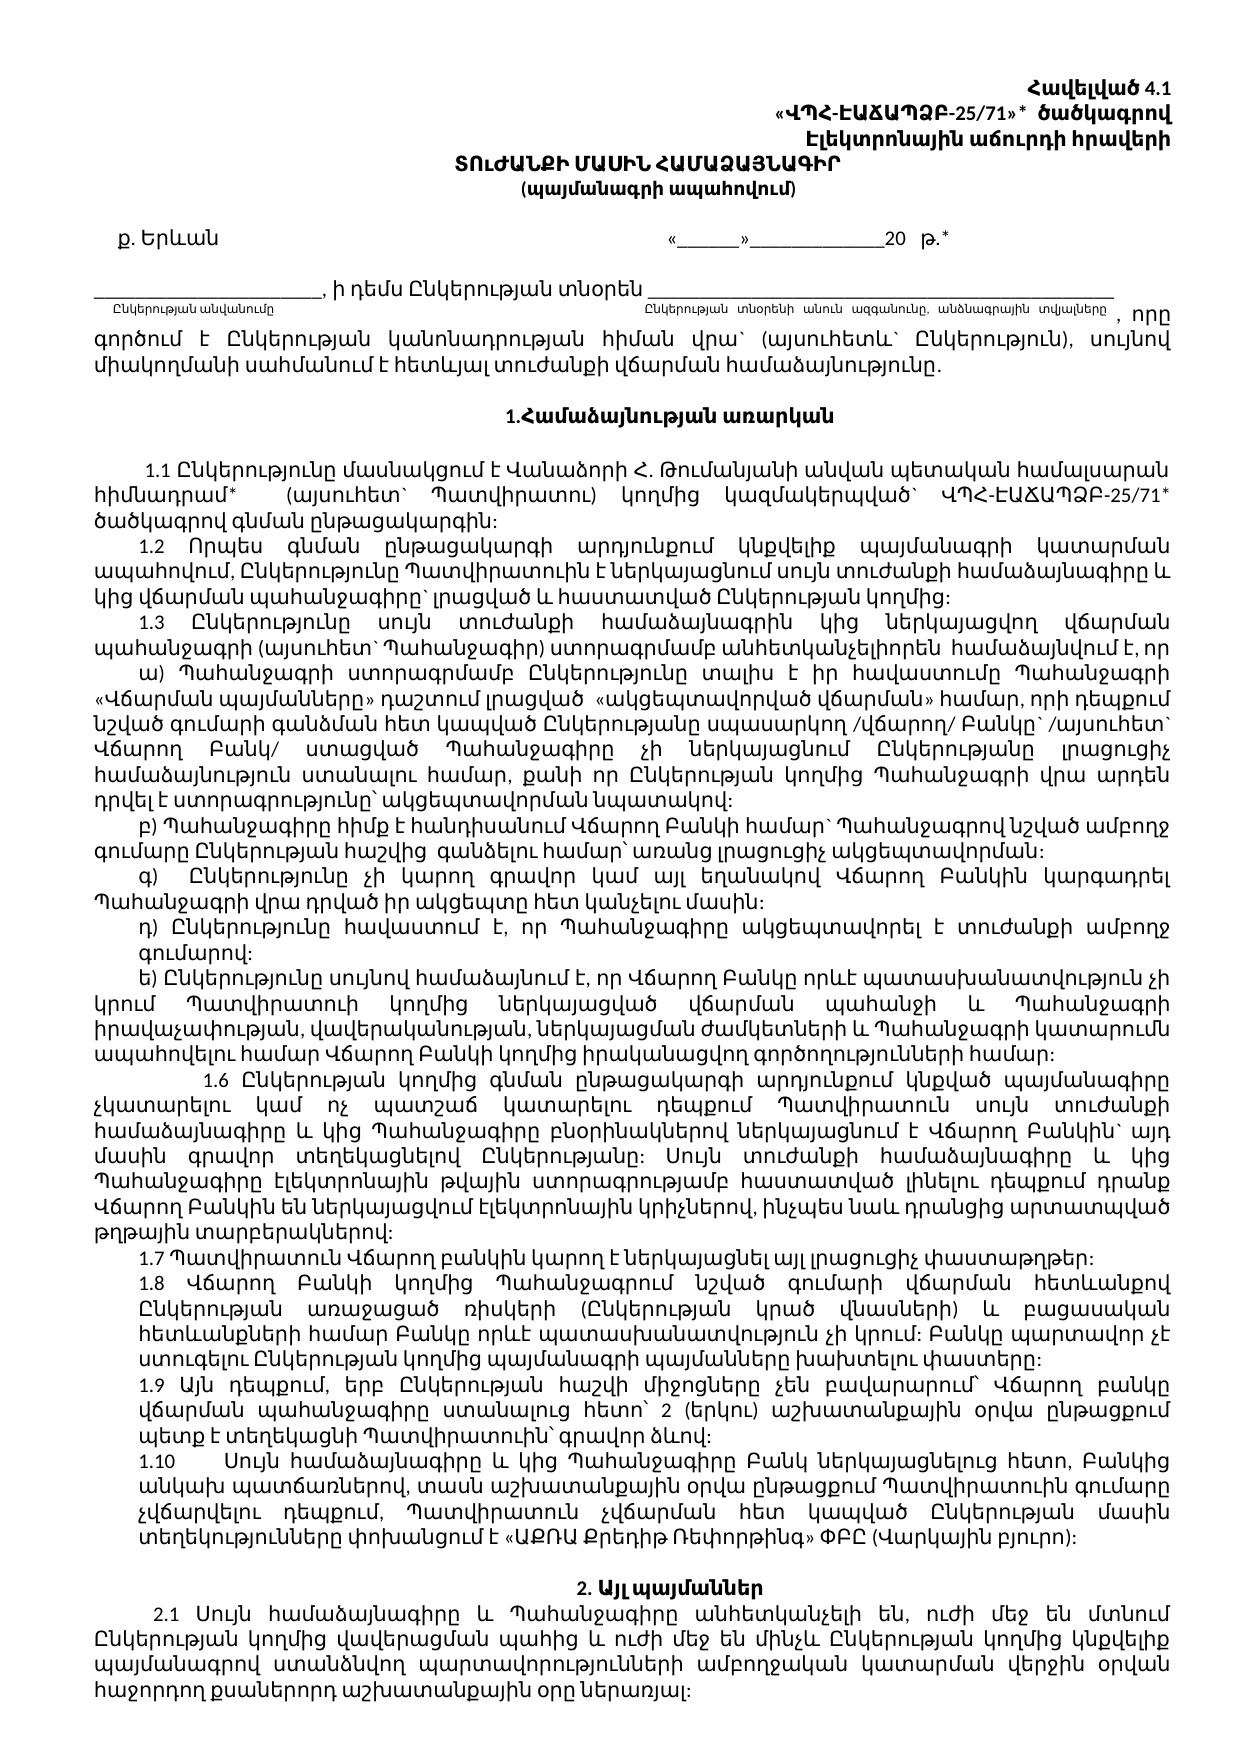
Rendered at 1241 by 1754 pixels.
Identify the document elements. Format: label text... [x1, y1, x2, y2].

text 1.1 Ընկերությունը մասնակցում է Վանաձորի Հ. Թումանյանի անվան պետական համալսարան հիմնադրամ* (այսուհետ` Պատվիրատու) կողմից կազմակերպված` ՎՊՀ-ԷԱՃԱՊՁԲ-25/71* ծածկագրով գնման ընթացակարգին: [94, 457, 1171, 533]
text գ) Ընկերությունը չի կարող գրավոր կամ այլ եղանակով Վճարող Բանկին կարգադրել Պահանջագրի վրա դրված իր ակցեպտը հետ կանչելու մասին: [94, 864, 1171, 914]
text 1.3 Ընկերությունը սույն տուժանքի համաձայնագրին կից ներկայացվող վճարման պահանջագրի (այսուհետ` Պահանջագիր) ստորագրմամբ անհետկանչելիորեն համաձայնվում է, որ [94, 609, 1171, 660]
text 1.9 Այն դեպքում, երբ Ընկերության հաշվի միջոցները չեն բավարարում՝ Վճարող բանկը վճարման պահանջագիրը ստանալուց հետո՝ 2 (երկու) աշխատանքային օրվա ընթացքում պետք է տեղեկացնի Պատվիրատուին՝ գրավոր ձևով: [138, 1372, 1171, 1448]
text ե) Ընկերությունը սույնով համաձայնում է, որ Վճարող Բանկը որևէ պատասխանատվություն չի կրում Պատվիրատուի կողմից ներկայացված վճարման պահանջի և Պահանջագրի իրավաչափության, վավերականության, ներկայացման ժամկետների և Պահանջագրի կատարումն ապահովելու համար Վճարող Բանկի կողմից իրականացվող գործողությունների համար: [94, 965, 1171, 1067]
text Էլեկտրոնային աճուրդի հրավերի [94, 126, 1171, 151]
text 2.1 Սույն համաձայնագիրը և Պահանջագիրը անհետկանչելի են, ուժի մեջ են մտնում Ընկերության կողմից վավերացման պահից և ուժի մեջ են մինչև Ընկերության կողմից կնքվելիք պայմանագրով ստանձնվող պարտավորությունների ամբողջական կատարման վերջին օրվան հաջորդող քսաներորդ աշխատանքային օրը ներառյալ: [94, 1601, 1171, 1702]
text ք. Երևան «______»_____________20 թ.* [94, 225, 1171, 250]
text դ) Ընկերությունը հավաստում է, որ Պահանջագիրը ակցեպտավորել է տուժանքի ամբողջ գումարով: [138, 914, 1171, 965]
text բ) Պահանջագիրը հիմք է հանդիսանում Վճարող Բանկի համար` Պահանջագրով նշված ամբողջ գումարը Ընկերության հաշվից գանձելու համար՝ առանց լրացուցիչ ակցեպտավորման: [94, 813, 1171, 864]
text 2. Այլ պայմաններ [169, 1575, 1171, 1601]
text 1.2 Որպես գնման ընթացակարգի արդյունքում կնքվելիք պայմանագրի կատարման ապահովում, Ընկերությունը Պատվիրատուին է ներկայացնում սույն տուժանքի համաձայնագիրը և կից վճարման պահանջագիրը` լրացված և հաստատված Ընկերության կողմից: [94, 533, 1171, 609]
text 1.8 Վճարող Բանկի կողմից Պահանջագրում նշված գումարի վճարման հետևանքով Ընկերության առաջացած ռիսկերի (Ընկերության կրած վնասների) և բացասական հետևանքների համար Բանկը որևէ պատասխանատվություն չի կրում: Բանկը պարտավոր չէ ստուգելու Ընկերության կողմից պայմանագրի պայմանները խախտելու փաստերը: [138, 1270, 1171, 1372]
text 1.7 Պատվիրատուն Վճարող բանկին կարող է ներկայացնել այլ լրացուցիչ փաստաթղթեր: [138, 1245, 1171, 1270]
text ՏՈւԺԱՆՔԻ ՄԱՍԻՆ ՀԱՄԱՁԱՅՆԱԳԻՐ [94, 151, 1171, 177]
text ______________________, ի դեմս Ընկերության տնօրեն _____________________________________________ [94, 276, 1171, 301]
text Հավելված 4.1 [94, 75, 1171, 100]
text (պայմանագրի ապահովում) [94, 177, 1171, 199]
text 1.Համաձայնության առարկան [169, 403, 1171, 428]
text 1.10 Սույն համաձայնագիրը և կից Պահանջագիրը Բանկ ներկայացնելուց հետո, Բանկից անկախ պատճառներով, տասն աշխատանքային օրվա ընթացքում Պատվիրատուին գումարը չվճարվելու դեպքում, Պատվիրատուն չվճարման հետ կապված Ընկերության մասին տեղեկությունները փոխանցում է «ԱՔՌԱ Քրեդիթ Ռեփորթինգ» ՓԲԸ (Վարկային բյուրո): [138, 1448, 1171, 1550]
text 1.6 Ընկերության կողմից գնման ընթացակարգի արդյունքում կնքված պայմանագիրը չկատարելու կամ ոչ պատշաճ կատարելու դեպքում Պատվիրատուն սույն տուժանքի համաձայնագիրը և կից Պահանջագիրը բնօրինակներով ներկայացնում է Վճարող Բանկին` այդ մասին գրավոր տեղեկացնելով Ընկերությանը: Սույն տուժանքի համաձայնագիրը և կից Պահանջագիրը էլեկտրոնային թվային ստորագրությամբ հաստատված լինելու դեպքում դրանք Վճարող Բանկին են ներկայացվում էլեկտրոնային կրիչներով, ինչպես նաև դրանցից արտատպված թղթային տարբերակներով: [94, 1067, 1171, 1245]
text «ՎՊՀ-ԷԱՃԱՊՁԲ-25/71»* ծածկագրով [94, 100, 1171, 126]
text Ընկերության անվանումը Ընկերության տնօրենի անուն ազգանունը, անձնագրային տվյալները , որը գործում է Ընկերության կանոնադրության հիման վրա` (այսուհետև` Ընկերություն), սույնով միակողմանի սահմանում է հետևյալ տուժանքի վճարման համաձայնությունը. [94, 301, 1171, 377]
text ա) Պահանջագրի ստորագրմամբ Ընկերությունը տալիս է իր հավաստումը Պահանջագրի «Վճարման պայմանները» դաշտում լրացված «ակցեպտավորված վճարման» համար, որի դեպքում նշված գումարի գանձման հետ կապված Ընկերությանը սպասարկող /վճարող/ Բանկը` /այսուհետ` Վճարող Բանկ/ ստացված Պահանջագիրը չի ներկայացնում Ընկերությանը լրացուցիչ համաձայնություն ստանալու համար, քանի որ Ընկերության կողմից Պահանջագրի վրա արդեն դրվել է ստորագրությունը՝ ակցեպտավորման նպատակով: [94, 660, 1171, 813]
